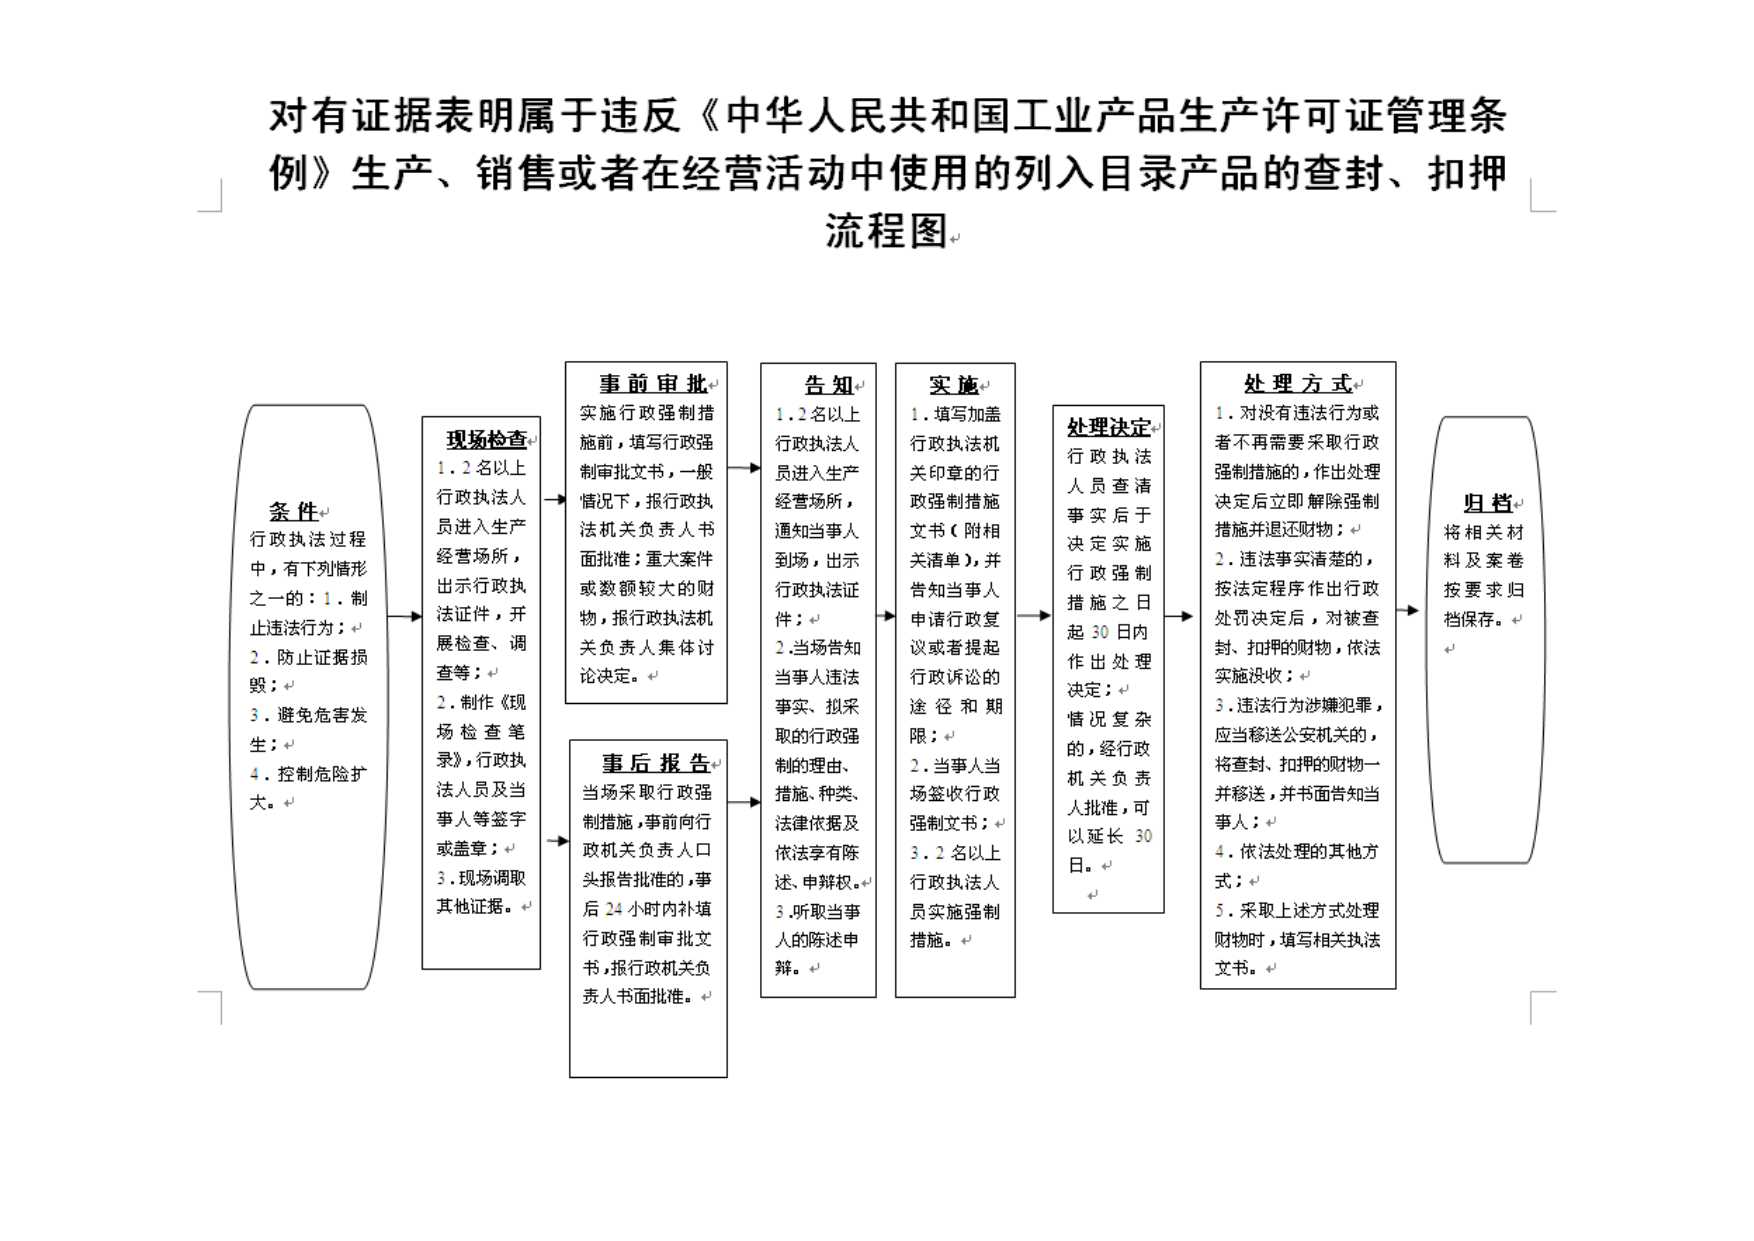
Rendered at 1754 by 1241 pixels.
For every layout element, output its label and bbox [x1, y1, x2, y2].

picture [197, 83, 1557, 1084]
